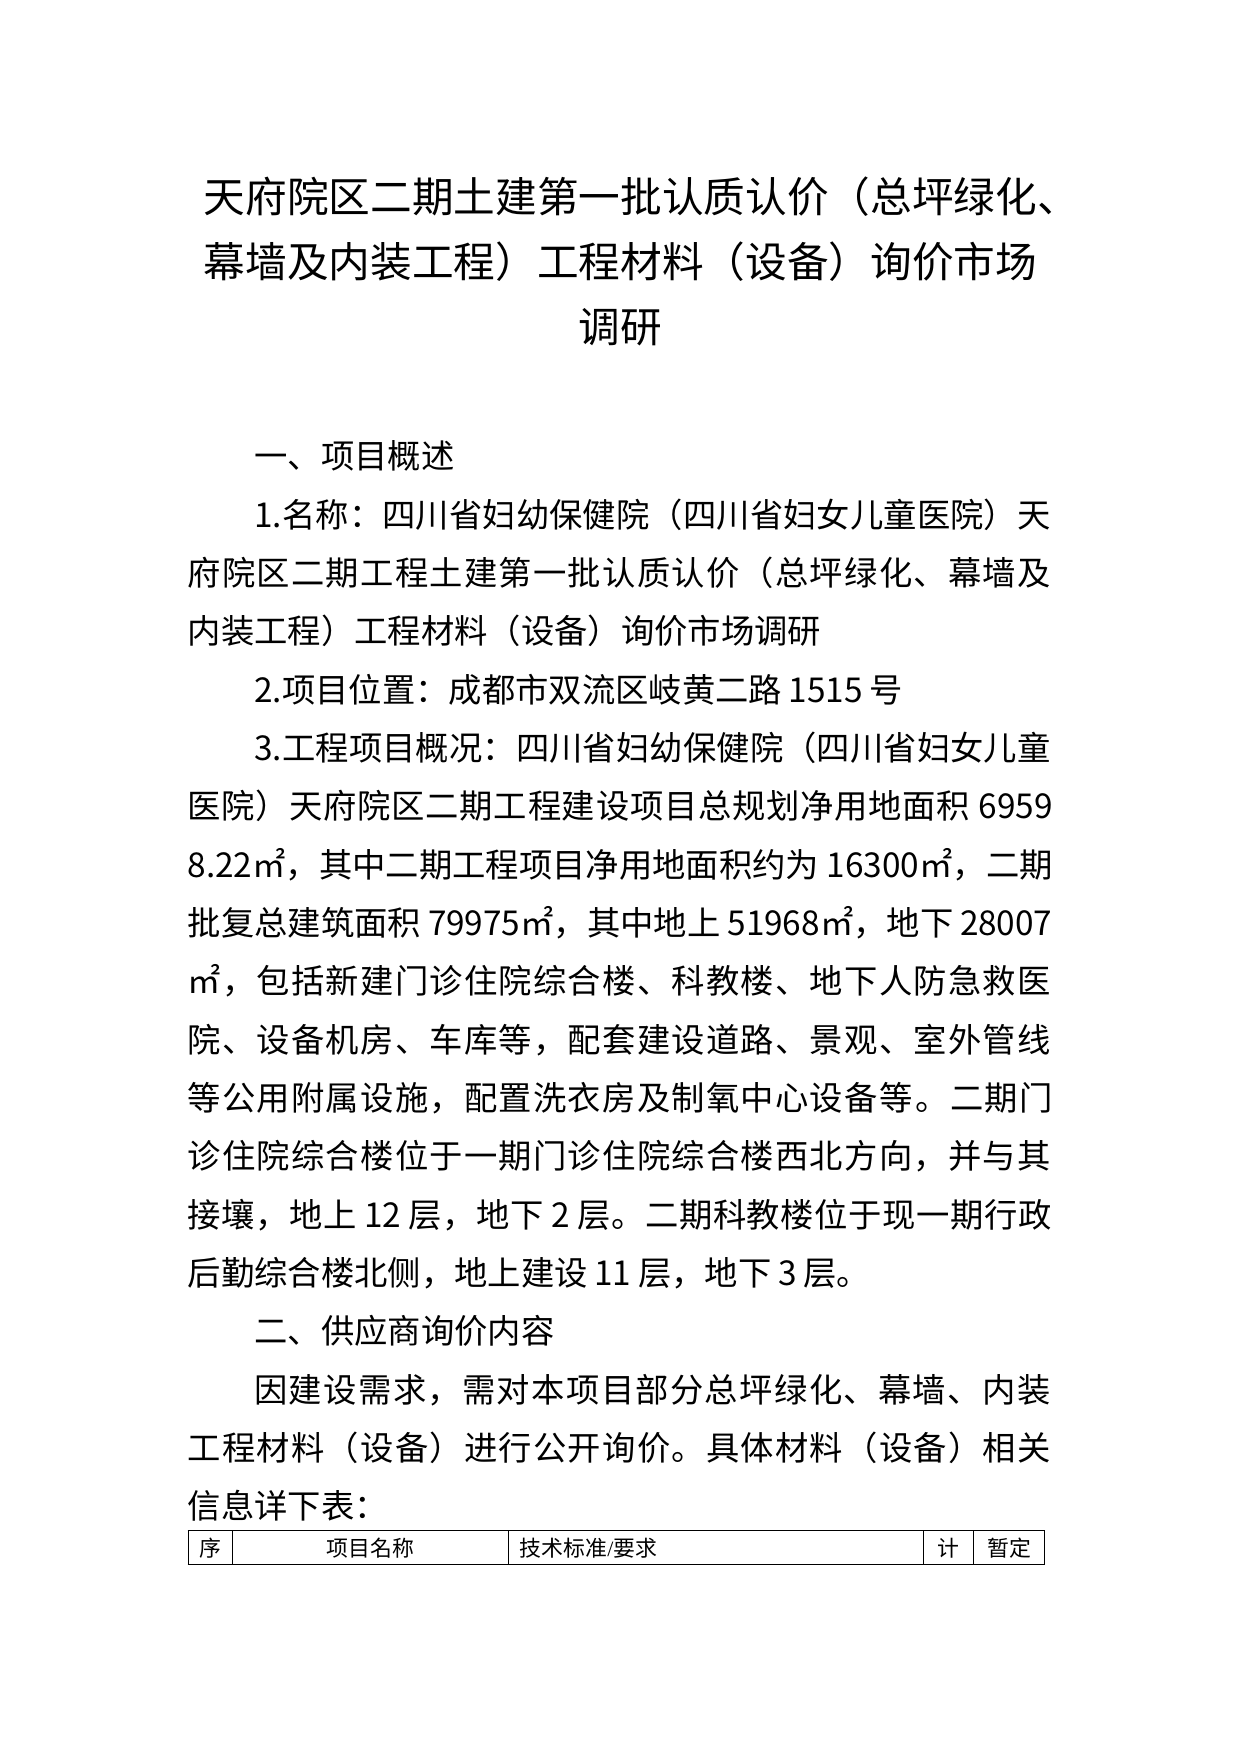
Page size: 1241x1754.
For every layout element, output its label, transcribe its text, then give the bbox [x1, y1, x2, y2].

text 3.工程项目概况：四川省妇幼保健院（四川省妇女儿童医院）天府院区二期工程建设项目总规划净用地面积69598.22㎡，其中二期工程项目净用地面积约为16300㎡，二期批复总建筑面积79975㎡，其中地上51968㎡，地下28007㎡，包括新建门诊住院综合楼、科教楼、地下人防急救医院、设备机房、车库等，配套建设道路、景观、室外管线等公用附属设施，配置洗衣房及制氧中心设备等。二期门诊住院综合楼位于一期门诊住院综合楼西北方向，并与其接壤，地上12层，地下2层。二期科教楼位于现一期行政后勤综合楼北侧，地上建设11层，地下3层。 [187, 714, 1053, 1297]
text 天府院区二期土建第一批认质认价（总坪绿化、幕墙及内装工程）工程材料（设备）询价市场调研 [187, 162, 1053, 357]
table_header 项目名称 [233, 1531, 508, 1564]
text 一、项目概述 [187, 422, 1053, 480]
text 二、供应商询价内容 [187, 1297, 1053, 1355]
table_header 技术标准/要求 [509, 1531, 923, 1564]
text 2.项目位置：成都市双流区岐黄二路1515号 [187, 655, 1053, 714]
text 1.名称：四川省妇幼保健院（四川省妇女儿童医院）天府院区二期工程土建第一批认质认价（总坪绿化、幕墙及内装工程）工程材料（设备）询价市场调研 [187, 480, 1053, 655]
text 因建设需求，需对本项目部分总坪绿化、幕墙、内装工程材料（设备）进行公开询价。具体材料（设备）相关信息详下表： [187, 1355, 1053, 1530]
table_header 序号 [189, 1531, 232, 1564]
table_header 计量单位 [924, 1531, 973, 1564]
table_header 暂定工程量 [974, 1531, 1044, 1564]
